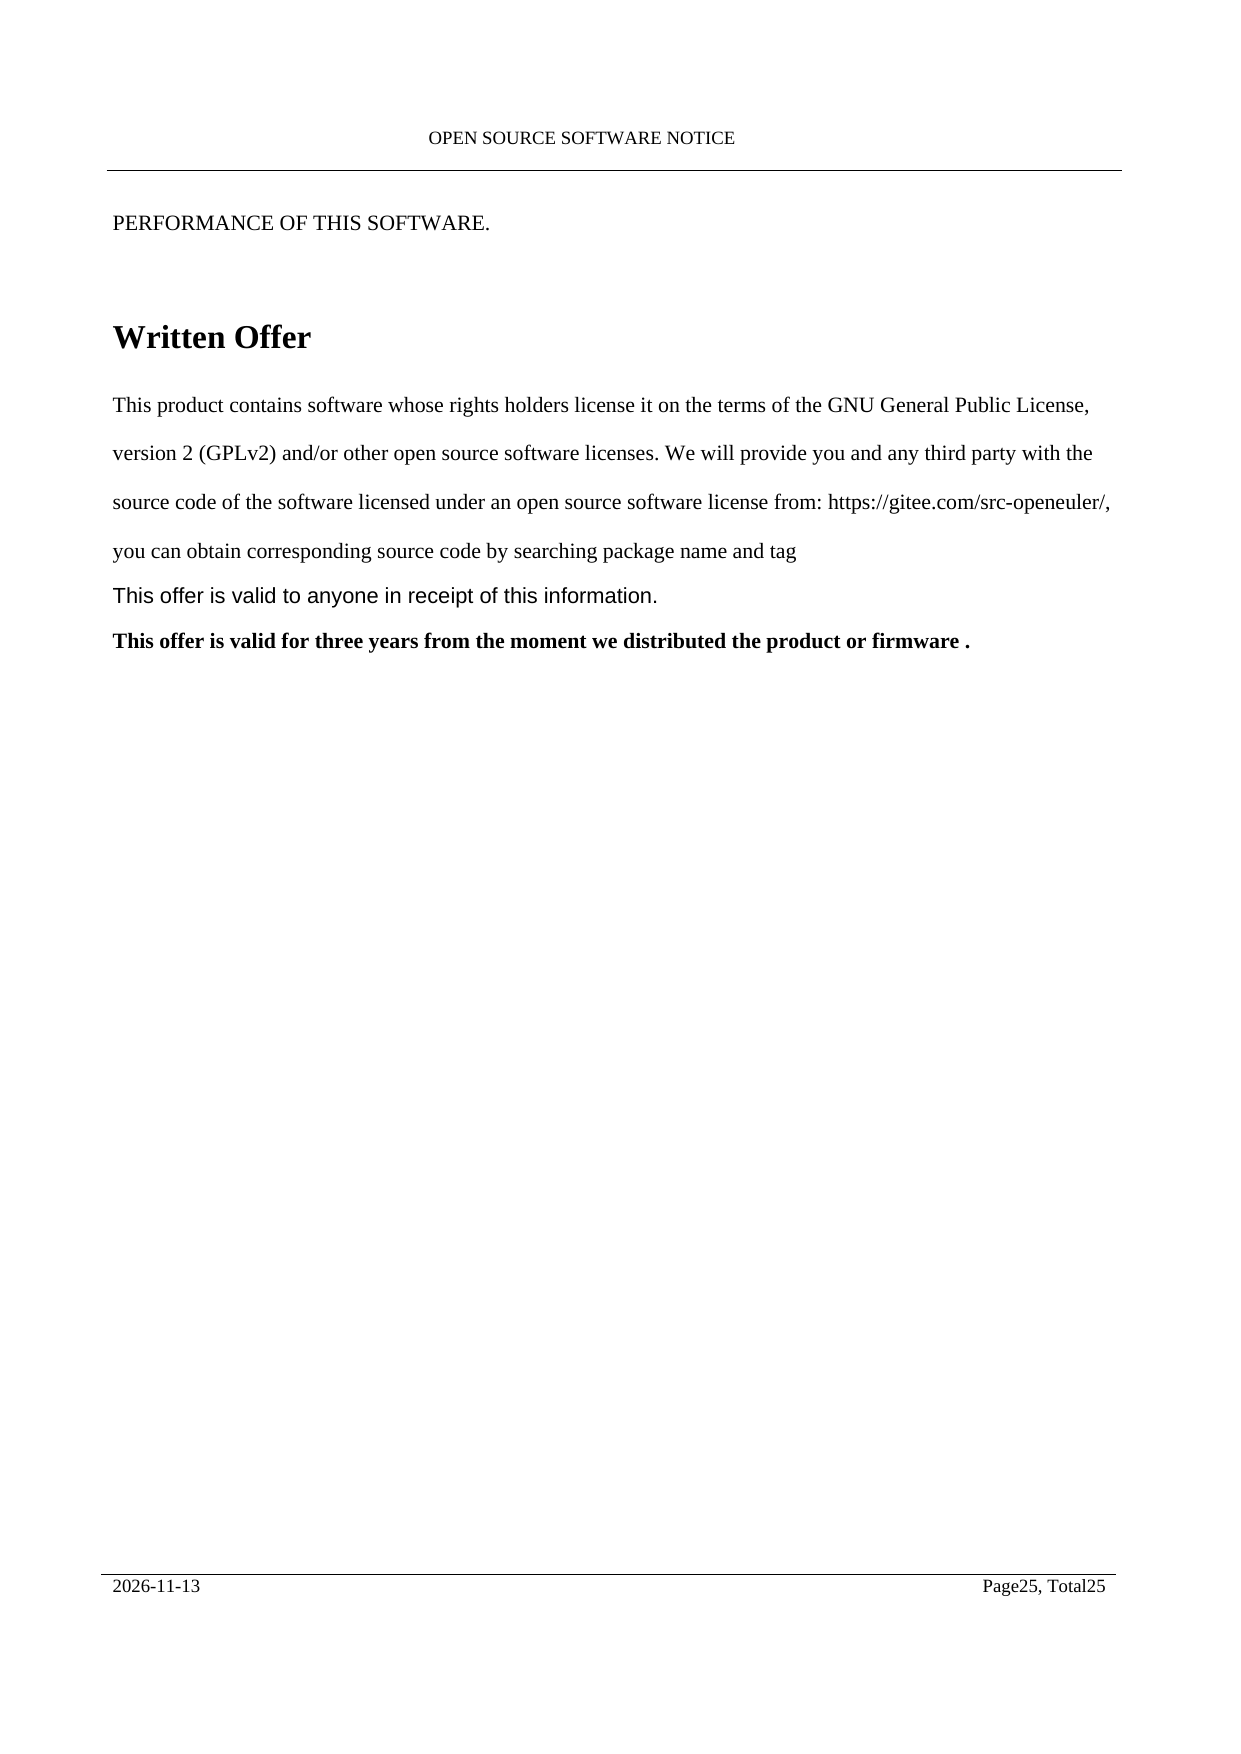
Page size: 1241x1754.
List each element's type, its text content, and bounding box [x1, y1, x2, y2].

text This offer is valid for three years from the moment we distributed the product or firmware . [112, 624, 1128, 657]
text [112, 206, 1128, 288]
text Written Offer [112, 304, 1128, 369]
text This product contains software whose rights holders license it on the terms of the GNU General Public License, version 2 (GPLv2) and/or other open source software licenses. We will provide you and any third party with the source code of the software licensed under an open source software license from: https://gitee.com/src-openeuler/, you can obtain corresponding source code by searching package name and tag [112, 388, 1128, 567]
text This offer is valid to anyone in receipt of this information. [112, 579, 1128, 612]
